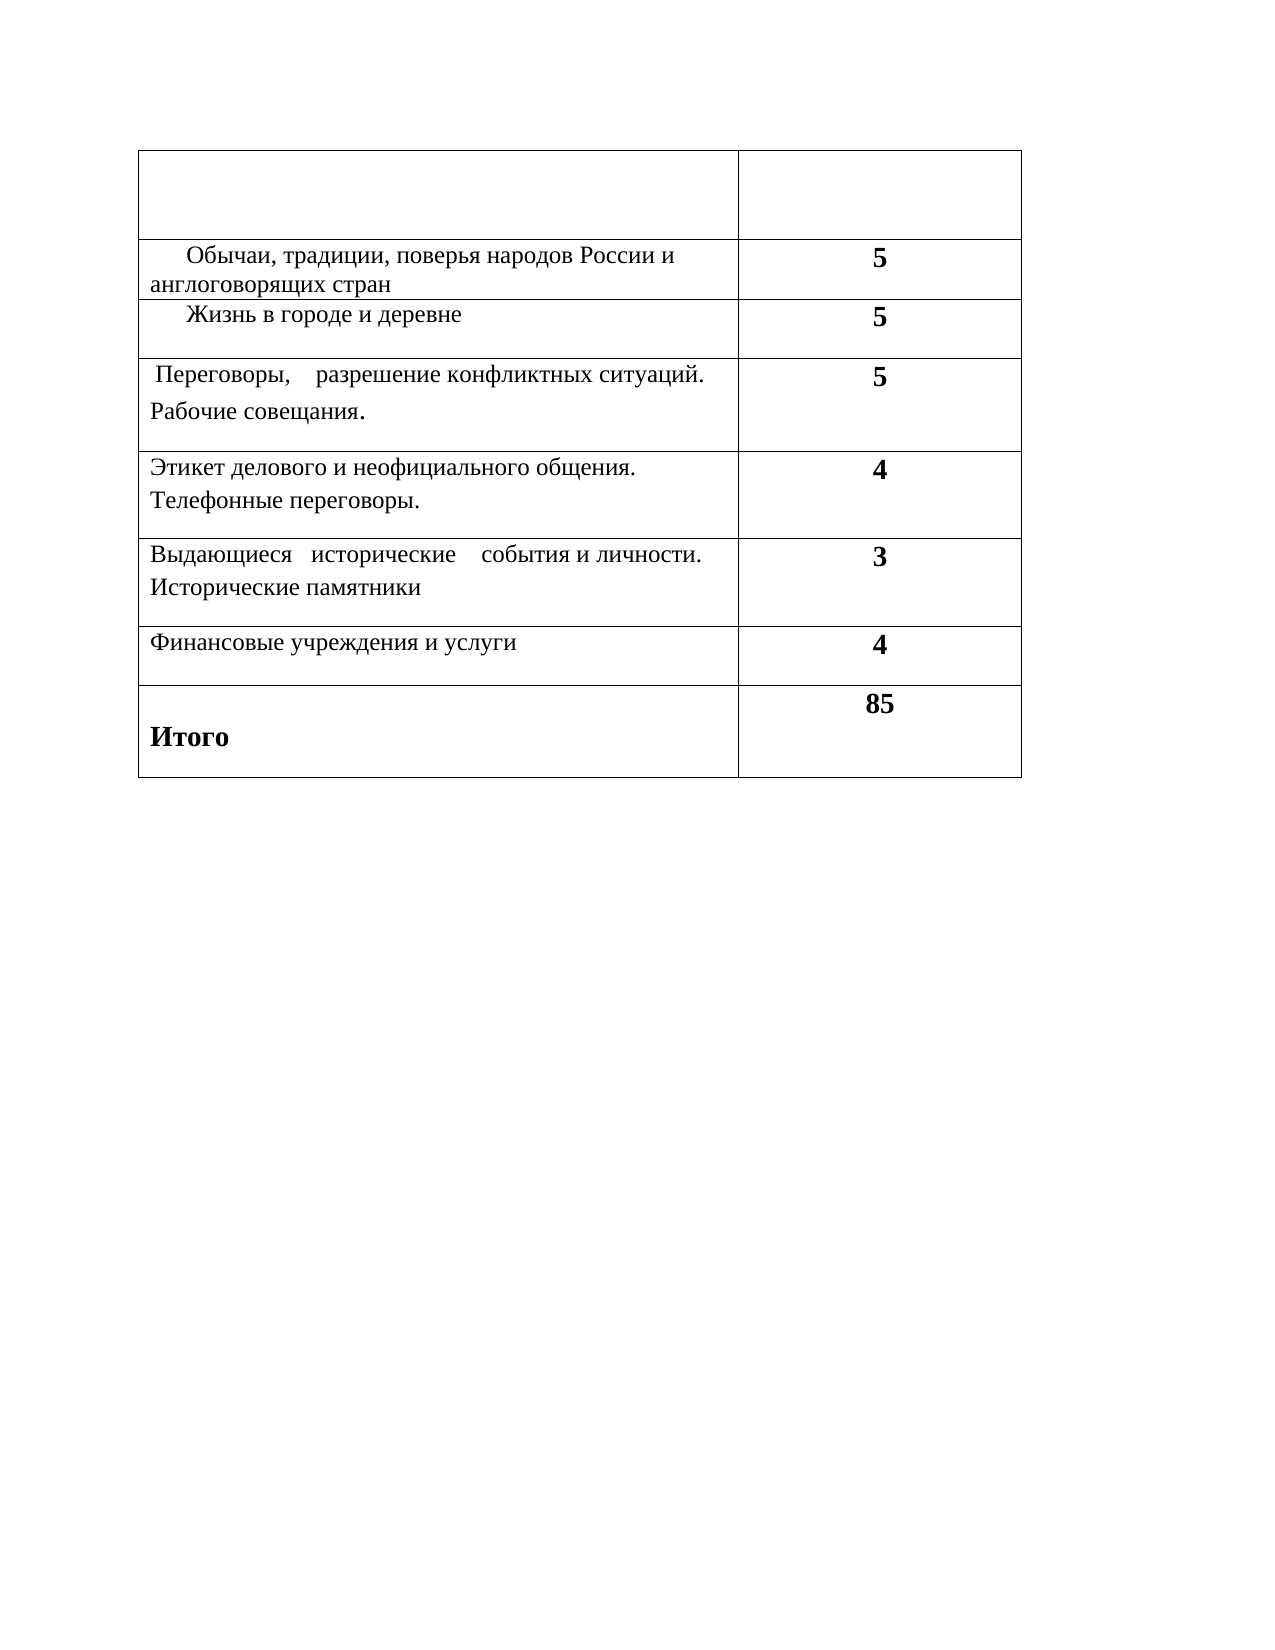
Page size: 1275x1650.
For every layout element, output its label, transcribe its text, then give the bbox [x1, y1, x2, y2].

table_cell 4 [739, 452, 1021, 538]
table_cell 5 [739, 300, 1021, 358]
table_cell 5 [739, 151, 1021, 239]
table_cell Жизнь в городе и деревне [139, 300, 738, 358]
table_cell Переговоры, разрешение конфликтных ситуаций. Рабочие совещания. [139, 359, 738, 451]
table_cell Финансовые учреждения и услуги [139, 627, 738, 685]
table_cell 4 [739, 627, 1021, 685]
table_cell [139, 151, 738, 239]
table_cell 5 [739, 359, 1021, 451]
table_cell Обычаи, традиции, поверья народов России и англоговорящих стран [139, 240, 738, 298]
table_cell 85 [739, 686, 1021, 777]
table_cell Этикет делового и неофициального общения. Телефонные переговоры. [139, 452, 738, 538]
table_cell 3 [739, 539, 1021, 626]
table_cell 5 [739, 240, 1021, 298]
table_cell Выдающиеся исторические события и личности. Исторические памятники [139, 539, 738, 626]
table_cell Итого [139, 686, 738, 777]
